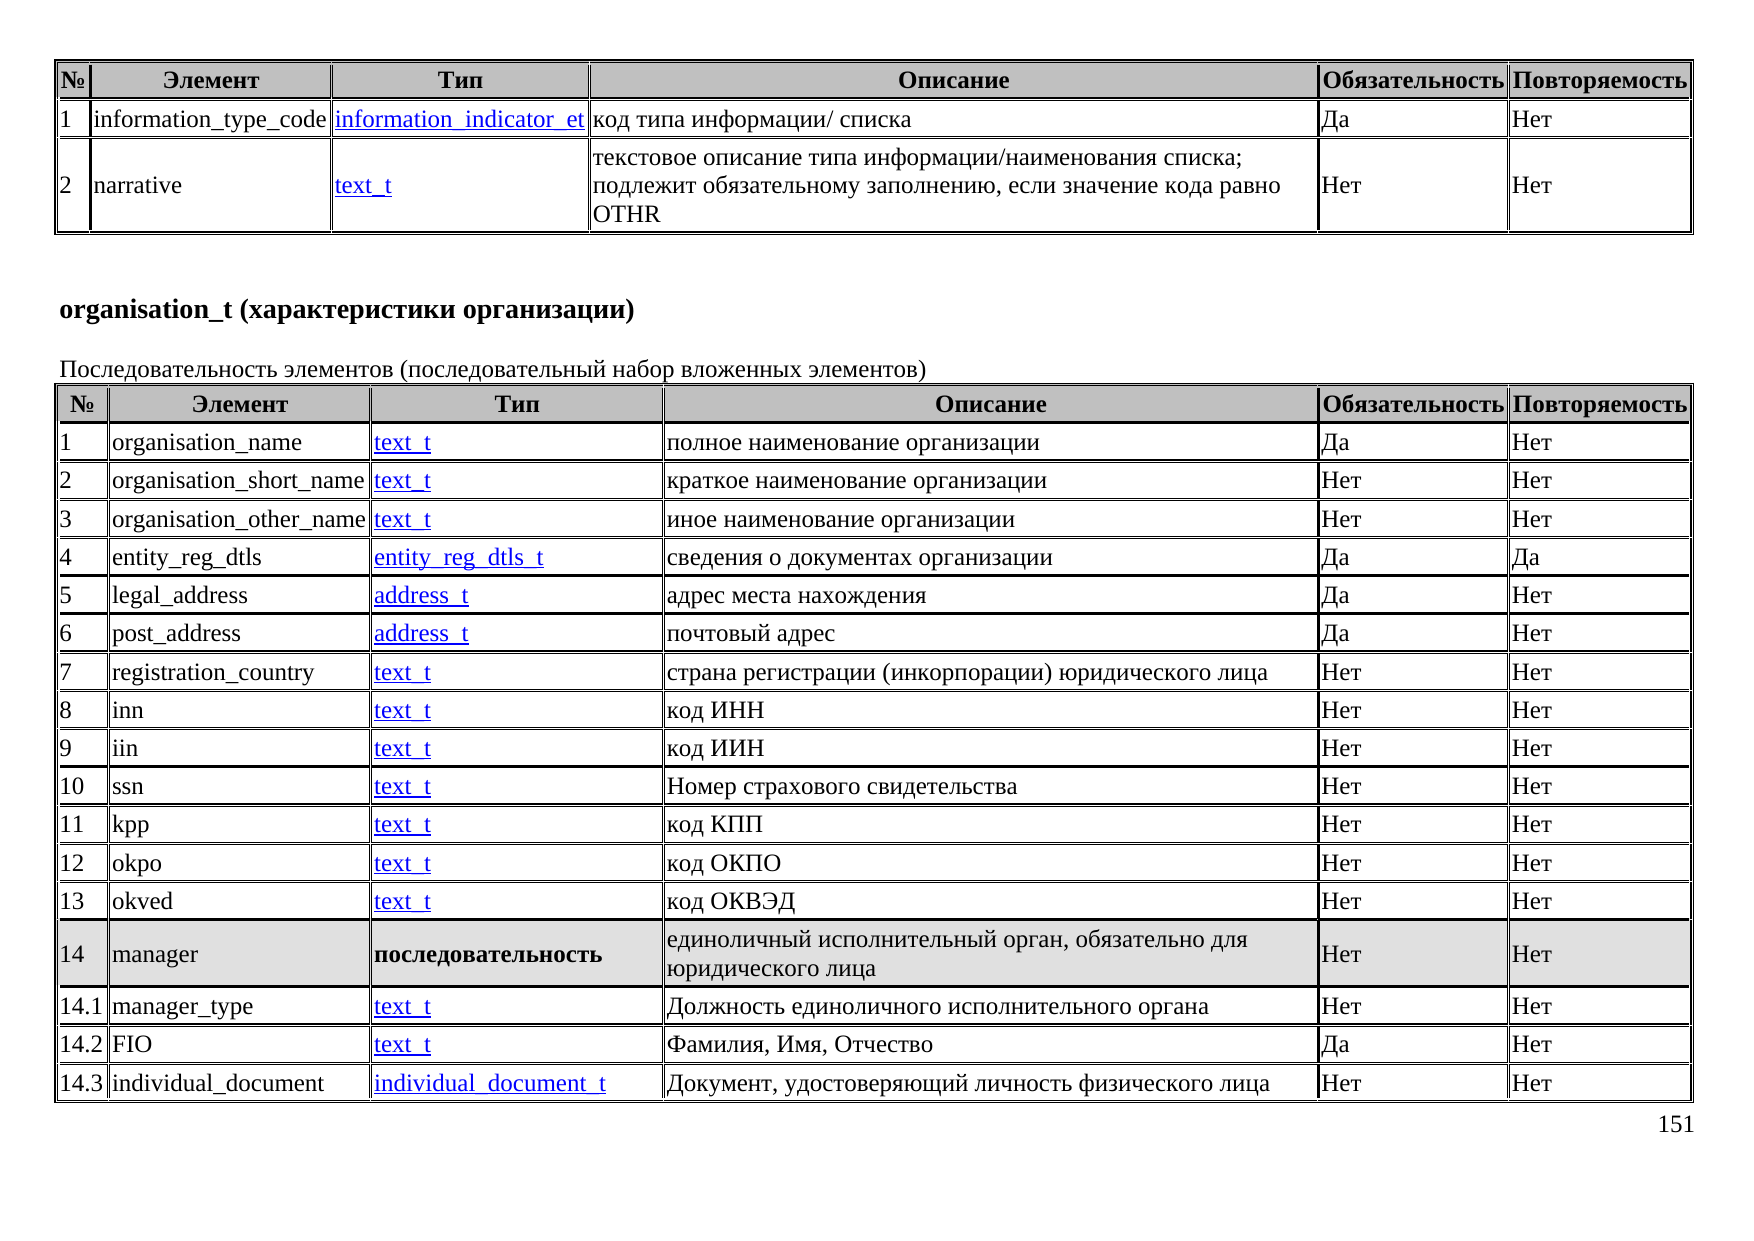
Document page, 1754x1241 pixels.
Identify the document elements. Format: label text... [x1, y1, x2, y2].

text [59, 354, 1695, 383]
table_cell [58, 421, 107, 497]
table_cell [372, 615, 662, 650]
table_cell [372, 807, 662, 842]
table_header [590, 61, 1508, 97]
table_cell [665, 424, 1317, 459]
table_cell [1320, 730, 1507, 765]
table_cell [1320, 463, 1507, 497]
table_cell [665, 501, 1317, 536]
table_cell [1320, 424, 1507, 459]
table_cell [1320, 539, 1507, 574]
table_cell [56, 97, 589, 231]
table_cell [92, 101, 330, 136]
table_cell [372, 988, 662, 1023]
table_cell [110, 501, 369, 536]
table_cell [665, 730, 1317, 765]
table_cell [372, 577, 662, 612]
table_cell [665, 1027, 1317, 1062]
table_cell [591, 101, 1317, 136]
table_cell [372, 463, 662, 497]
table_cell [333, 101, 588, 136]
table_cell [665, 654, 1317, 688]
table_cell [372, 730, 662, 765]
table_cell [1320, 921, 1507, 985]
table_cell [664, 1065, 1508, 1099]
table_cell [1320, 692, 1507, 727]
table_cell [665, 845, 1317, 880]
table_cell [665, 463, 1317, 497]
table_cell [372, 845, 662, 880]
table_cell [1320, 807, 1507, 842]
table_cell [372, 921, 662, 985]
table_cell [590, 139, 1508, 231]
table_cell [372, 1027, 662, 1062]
subtitle organisation_t (характеристики организации) [59, 292, 1695, 325]
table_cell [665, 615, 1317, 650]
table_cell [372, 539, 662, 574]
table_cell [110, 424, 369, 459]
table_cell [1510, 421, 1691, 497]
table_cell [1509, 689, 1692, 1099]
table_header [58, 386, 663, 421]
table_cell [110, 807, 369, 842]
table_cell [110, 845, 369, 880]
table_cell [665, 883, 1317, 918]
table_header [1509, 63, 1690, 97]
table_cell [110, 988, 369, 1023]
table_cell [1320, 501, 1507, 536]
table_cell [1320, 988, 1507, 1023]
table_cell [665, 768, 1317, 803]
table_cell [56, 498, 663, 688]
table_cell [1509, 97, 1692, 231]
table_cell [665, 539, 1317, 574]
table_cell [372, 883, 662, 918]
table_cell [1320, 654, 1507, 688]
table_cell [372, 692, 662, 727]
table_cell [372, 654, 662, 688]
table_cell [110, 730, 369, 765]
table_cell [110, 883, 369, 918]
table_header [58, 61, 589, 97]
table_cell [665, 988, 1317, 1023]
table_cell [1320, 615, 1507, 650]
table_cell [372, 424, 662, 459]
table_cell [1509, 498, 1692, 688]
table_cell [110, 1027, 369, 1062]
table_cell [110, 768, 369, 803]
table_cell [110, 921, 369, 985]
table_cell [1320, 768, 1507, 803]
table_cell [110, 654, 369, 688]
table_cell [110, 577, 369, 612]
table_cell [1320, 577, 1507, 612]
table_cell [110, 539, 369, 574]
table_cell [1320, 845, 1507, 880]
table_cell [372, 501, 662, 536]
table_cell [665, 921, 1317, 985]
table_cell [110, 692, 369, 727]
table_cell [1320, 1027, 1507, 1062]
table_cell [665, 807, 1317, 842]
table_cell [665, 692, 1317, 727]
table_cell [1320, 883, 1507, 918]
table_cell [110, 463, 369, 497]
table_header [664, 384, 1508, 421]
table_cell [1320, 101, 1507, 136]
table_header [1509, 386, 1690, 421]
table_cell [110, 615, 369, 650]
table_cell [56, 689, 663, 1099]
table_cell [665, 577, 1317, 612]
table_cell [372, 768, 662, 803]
